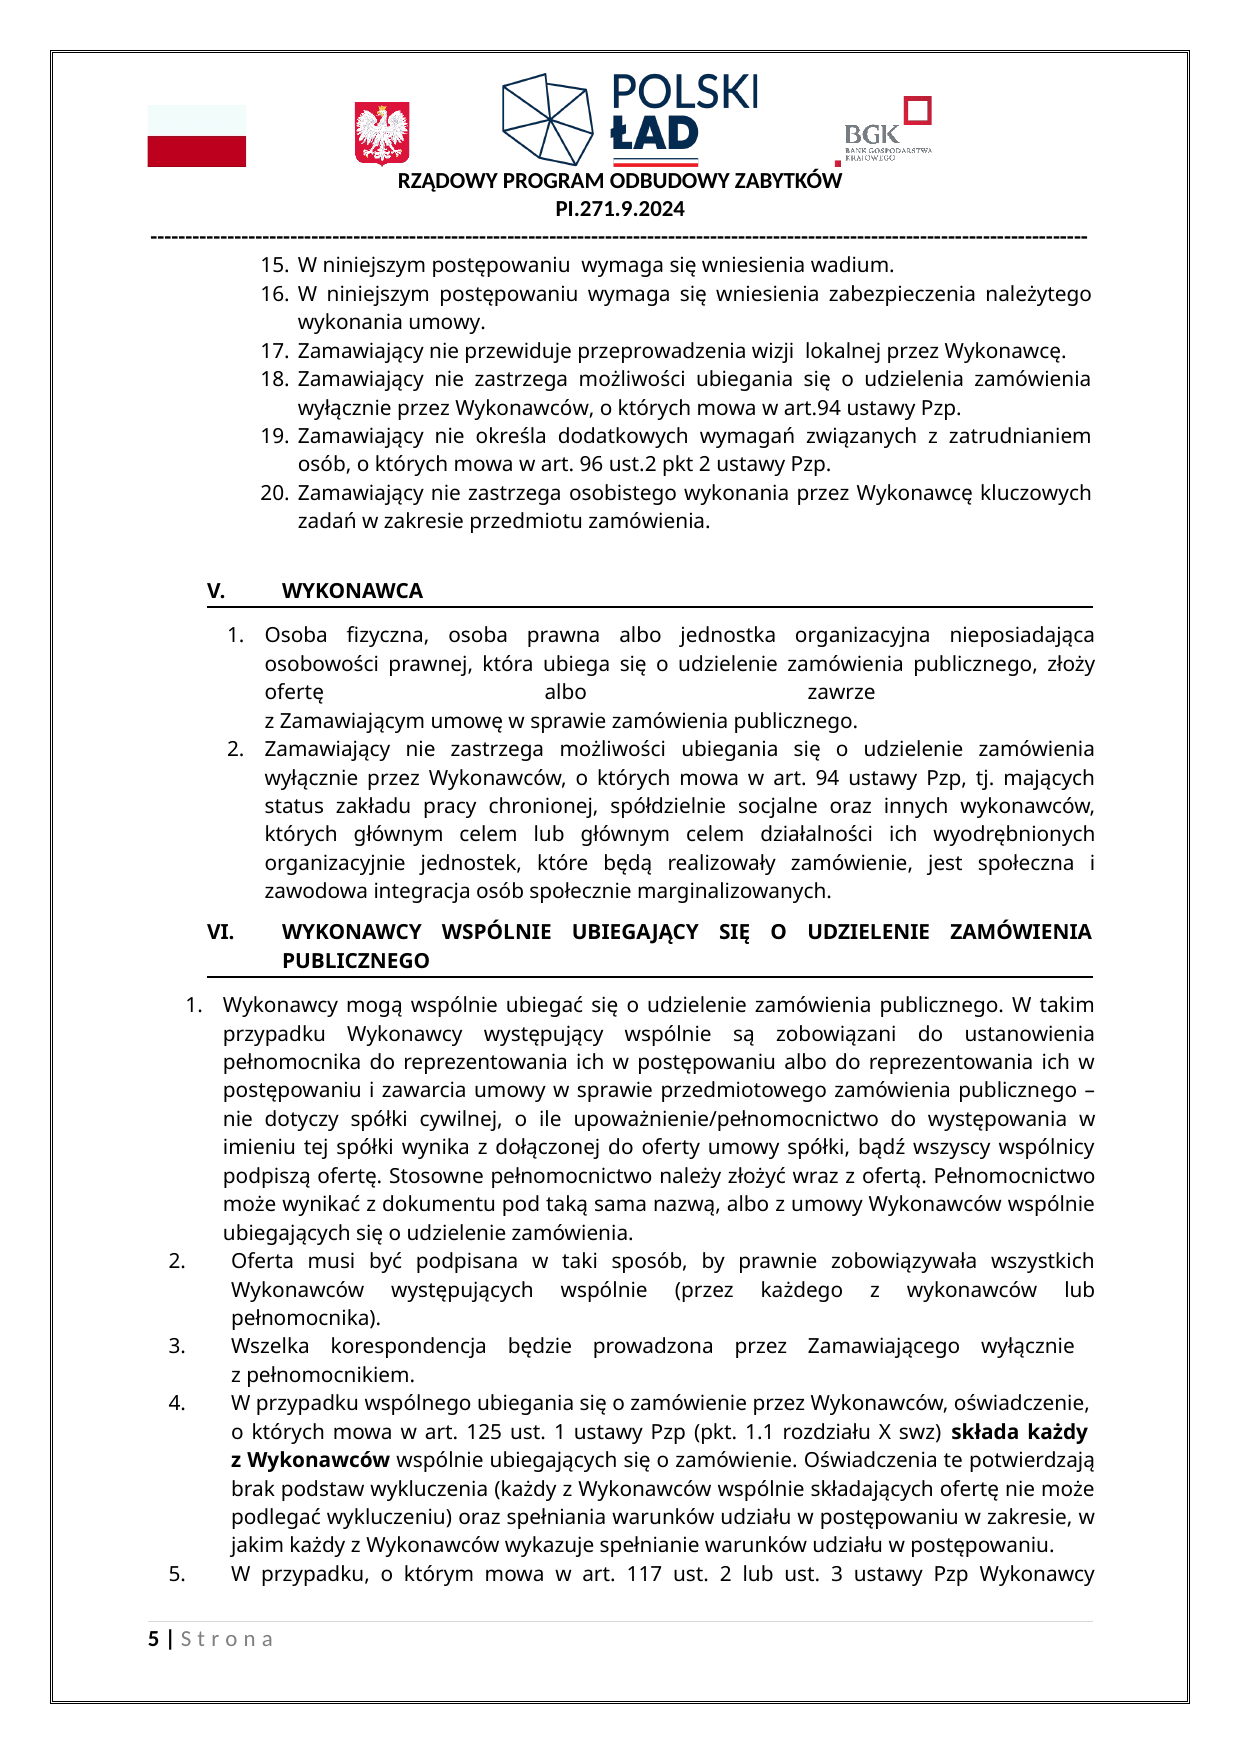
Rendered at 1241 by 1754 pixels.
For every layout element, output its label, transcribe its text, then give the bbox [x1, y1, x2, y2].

subtitle WYKONAWCA [207, 576, 1093, 606]
picture [834, 96, 932, 167]
list Wszelka korespondencja będzie prowadzona przez Zamawiającego wyłącznie z pełnomocnikiem. [168, 1332, 1096, 1388]
list Zamawiający nie zastrzega możliwości ubiegania się o udzielenia zamówienia wyłącznie przez Wykonawców, o których mowa w art.94 ustawy Pzp. [260, 364, 1093, 421]
subtitle WYKONAWCY WSPÓLNIE UBIEGAJĄCY SIĘ O UDZIELENIE ZAMÓWIENIA PUBLICZNEGO [207, 917, 1093, 976]
list Zamawiający nie zastrzega możliwości ubiegania się o udzielenie zamówienia wyłącznie przez Wykonawców, o których mowa w art. 94 ustawy Pzp, tj. mających status zakładu pracy chronionej, spółdzielnie socjalne oraz innych wykonawców, których głównym celem lub głównym celem działalności ich wyodrębnionych organizacyjnie jednostek, które będą realizowały zamówienie, jest społeczna i zawodowa integracja osób społecznie marginalizowanych. [227, 734, 1096, 905]
list Osoba fizyczna, osoba prawna albo jednostka organizacyjna nieposiadająca osobowości prawnej, która ubiega się o udzielenie zamówienia publicznego, złoży ofertę albo zawrze z Zamawiającym umowę w sprawie zamówienia publicznego. [227, 620, 1096, 734]
list Zamawiający nie określa dodatkowych wymagań związanych z zatrudnianiem osób, o których mowa w art. 96 ust.2 pkt 2 ustawy Pzp. [260, 421, 1093, 478]
list Zamawiający nie przewiduje przeprowadzenia wizji lokalnej przez Wykonawcę. [260, 336, 1093, 364]
list W niniejszym postępowaniu wymaga się wniesienia wadium. [260, 251, 1093, 279]
list Wykonawcy mogą wspólnie ubiegać się o udzielenie zamówienia publicznego. W takim przypadku Wykonawcy występujący wspólnie są zobowiązani do ustanowienia pełnomocnika do reprezentowania ich w postępowaniu albo do reprezentowania ich w postępowaniu i zawarcia umowy w sprawie przedmiotowego zamówienia publicznego – nie dotyczy spółki cywilnej, o ile upoważnienie/pełnomocnictwo do występowania w imieniu tej spółki wynika z dołączonej do oferty umowy spółki, bądź wszyscy wspólnicy podpiszą ofertę. Stosowne pełnomocnictwo należy złożyć wraz z ofertą. Pełnomocnictwo może wynikać z dokumentu pod taką sama nazwą, albo z umowy Wykonawców wspólnie ubiegających się o udzielenie zamówienia. [185, 990, 1096, 1246]
list W przypadku wspólnego ubiegania się o zamówienie przez Wykonawców, oświadczenie, o których mowa w art. 125 ust. 1 ustawy Pzp (pkt. 1.1 rozdziału X swz) składa każdy z Wykonawców wspólnie ubiegających się o zamówienie. Oświadczenia te potwierdzają brak podstaw wykluczenia (każdy z Wykonawców wspólnie składających ofertę nie może podlegać wykluczeniu) oraz spełniania warunków udziału w postępowaniu w zakresie, w jakim każdy z Wykonawców wykazuje spełnianie warunków udziału w postępowaniu. [168, 1388, 1096, 1559]
list Oferta musi być podpisana w taki sposób, by prawnie zobowiązywała wszystkich Wykonawców występujących wspólnie (przez każdego z wykonawców lub pełnomocnika). [168, 1246, 1096, 1332]
picture [147, 105, 247, 167]
picture [354, 102, 410, 167]
list Zamawiający nie zastrzega osobistego wykonania przez Wykonawcę kluczowych zadań w zakresie przedmiotu zamówienia. [260, 478, 1093, 535]
list W niniejszym postępowaniu wymaga się wniesienia zabezpieczenia należytego wykonania umowy. [260, 279, 1093, 336]
picture [502, 73, 758, 167]
